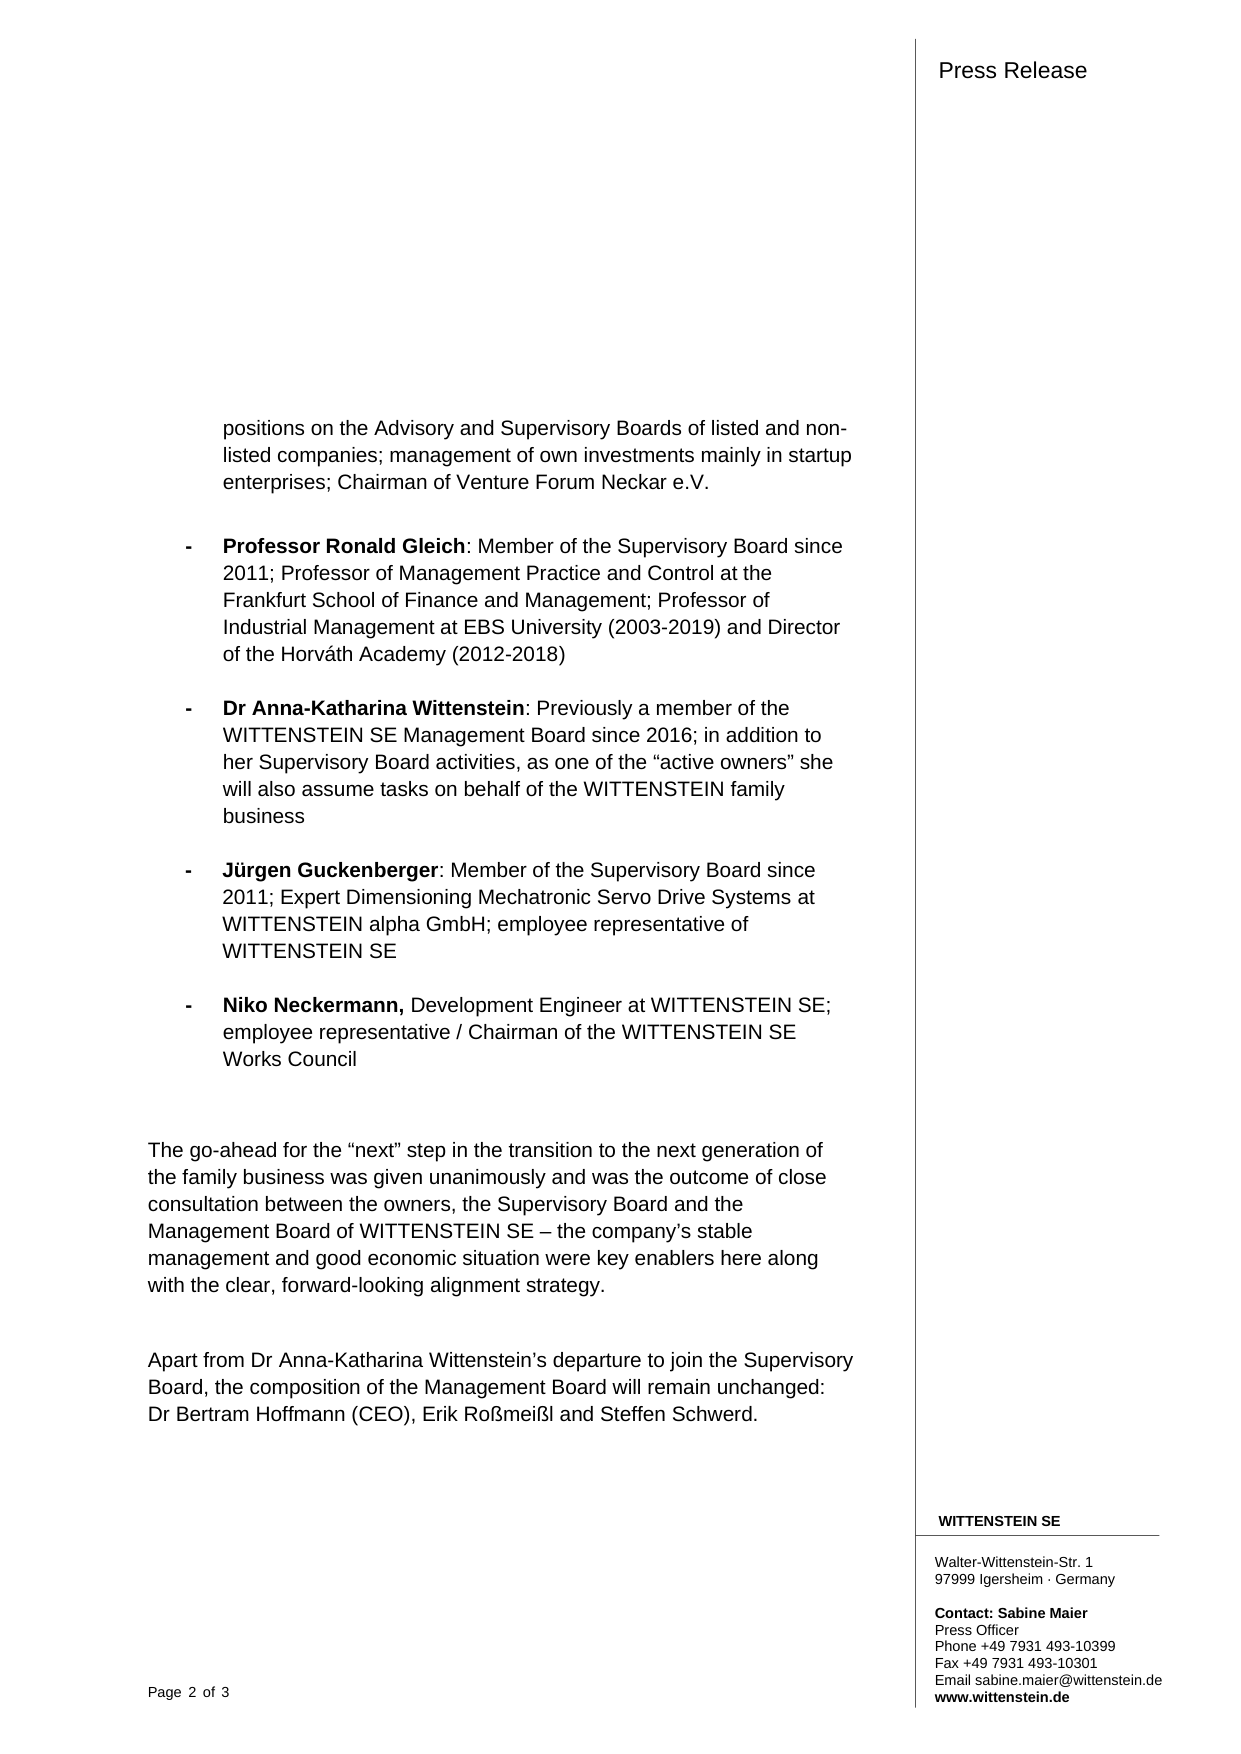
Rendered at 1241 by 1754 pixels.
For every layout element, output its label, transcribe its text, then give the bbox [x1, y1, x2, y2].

list Niko Neckermann, Development Engineer at WITTENSTEIN SE; employee representative / Chairman of the WITTENSTEIN SE Works Council [185, 990, 856, 1072]
list Jürgen Guckenberger: Member of the Supervisory Board since 2011; Expert Dimensioning Mechatronic Servo Drive Systems at WITTENSTEIN alpha GmbH; employee representative of WITTENSTEIN SE [185, 856, 856, 964]
list Professor Ronald Gleich: Member of the Supervisory Board since 2011; Professor of Management Practice and Control at the Frankfurt School of Finance and Management; Professor of Industrial Management at EBS University (2003-2019) and Director of the Horváth Academy (2012-2018) [185, 531, 856, 667]
list Dr Anna-Katharina Wittenstein: Previously a member of the WITTENSTEIN SE Management Board since 2016; in addition to her Supervisory Board activities, as one of the “active owners” she will also assume tasks on behalf of the WITTENSTEIN family business [185, 694, 856, 829]
text The go-ahead for the “next” step in the transition to the next generation of the family business was given unanimously and was the outcome of close consultation between the owners, the Supervisory Board and the Management Board of WITTENSTEIN SE – the company’s stable management and good economic situation were key enablers here along with the clear, forward-looking alignment strategy. [148, 1136, 856, 1298]
text Apart from Dr Anna-Katharina Wittenstein’s departure to join the Supervisory Board, the composition of the Management Board will remain unchanged: Dr Bertram Hoffmann (CEO), Erik Roßmeißl and Steffen Schwerd. [148, 1346, 856, 1427]
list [185, 413, 856, 495]
